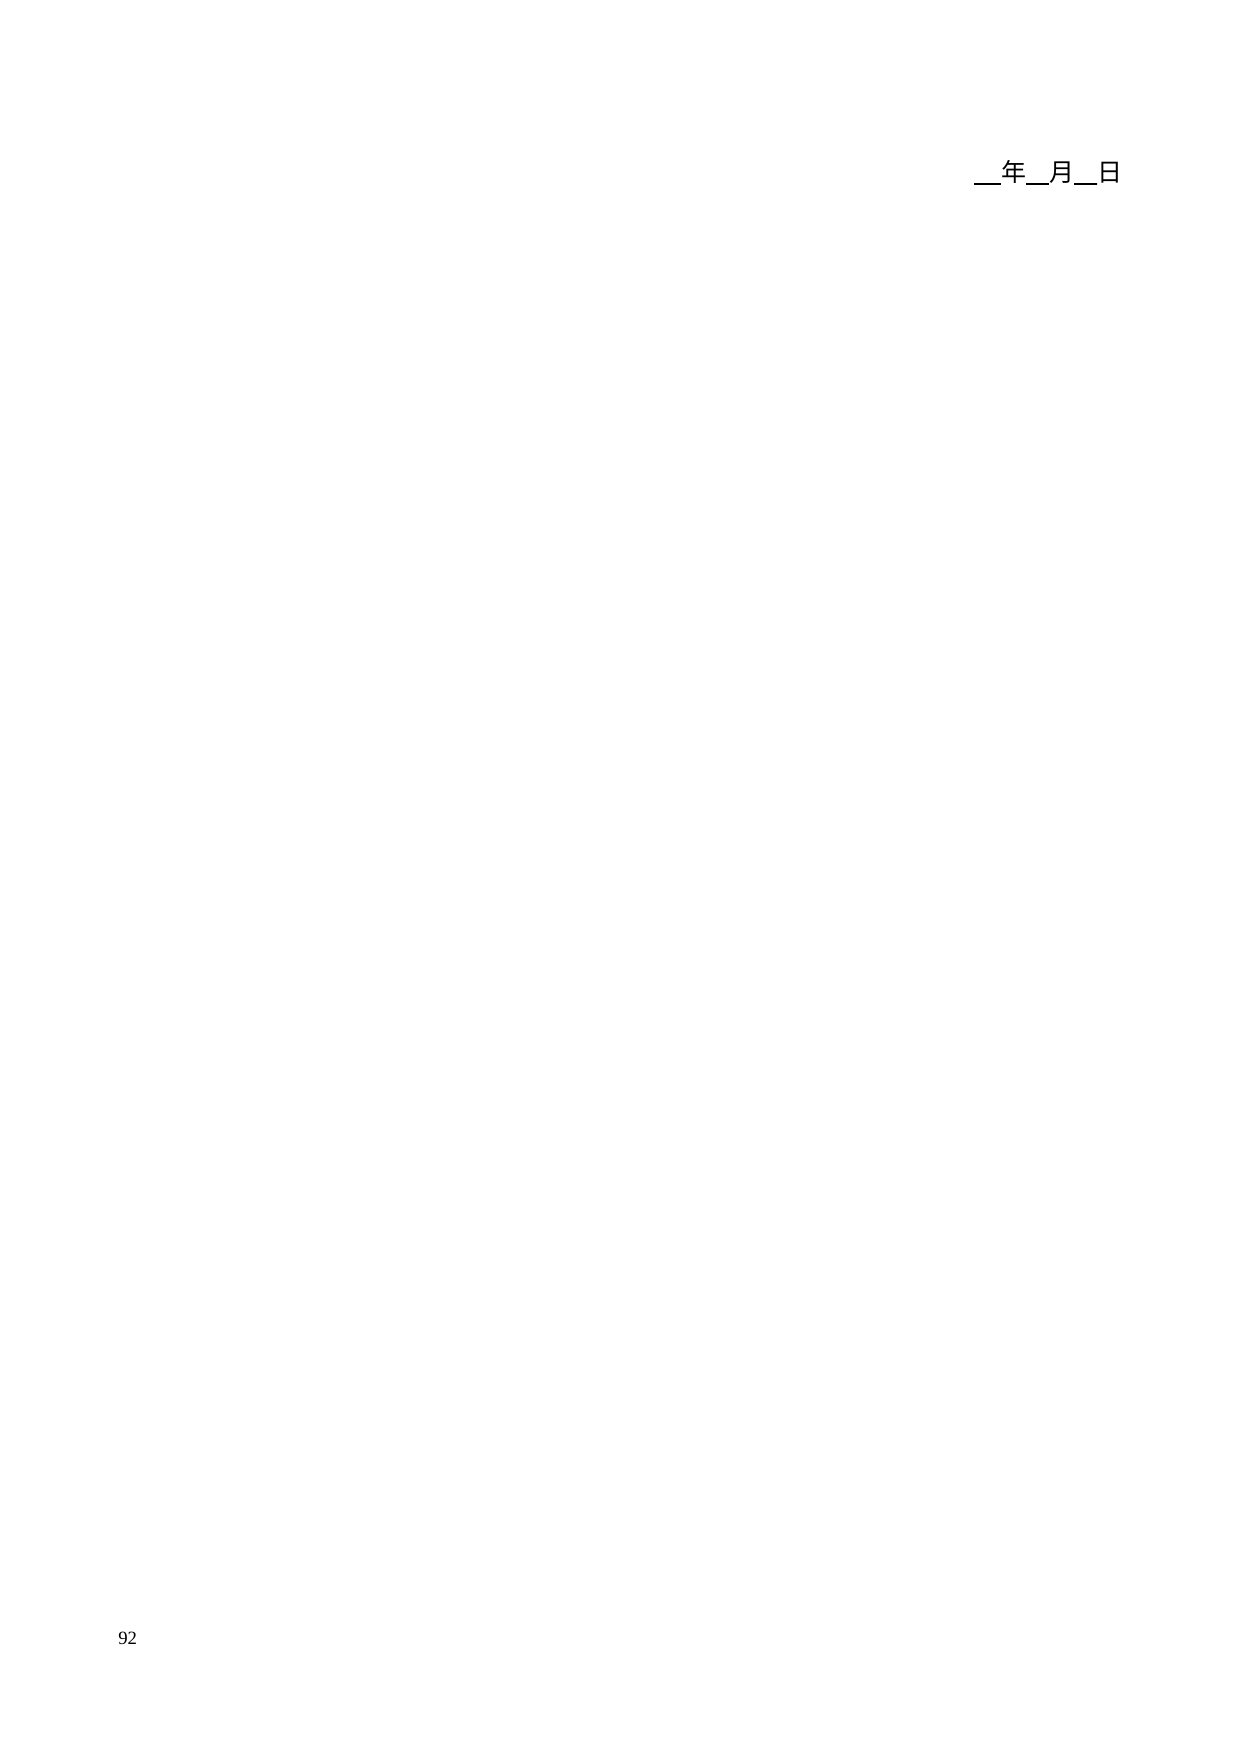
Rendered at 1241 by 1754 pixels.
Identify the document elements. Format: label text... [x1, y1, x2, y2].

text 年 月 日 [118, 148, 1122, 189]
